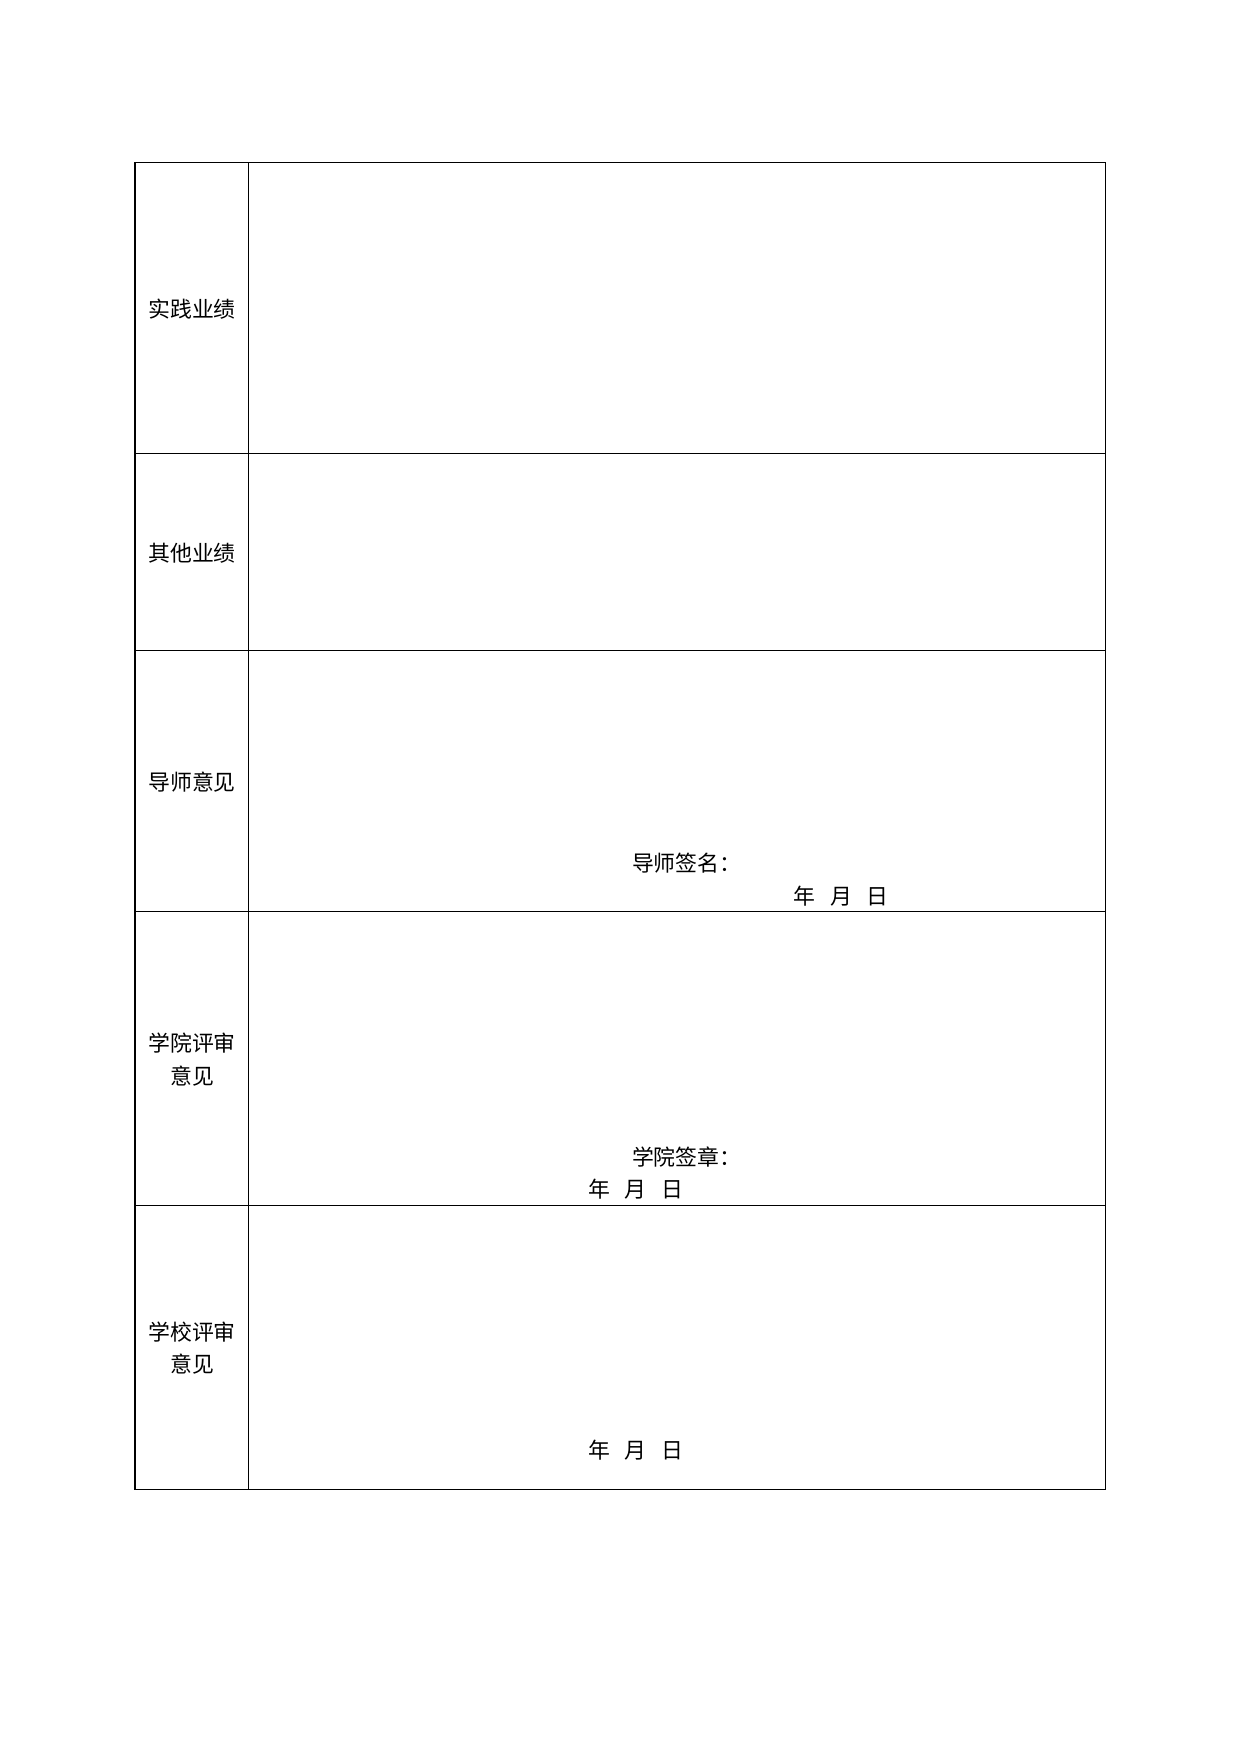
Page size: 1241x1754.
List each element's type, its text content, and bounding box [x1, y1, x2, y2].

table_cell 导师意见 [136, 651, 248, 911]
table_cell 导师签名： 年 月 日 [249, 651, 1105, 911]
table_cell 学校评审意见 [136, 1206, 248, 1489]
table_cell 实践业绩 [136, 163, 248, 453]
table_cell 学院评审意见 [136, 912, 248, 1204]
table_cell 年 月 日 [249, 1206, 1105, 1489]
table_cell [249, 163, 1105, 453]
table_cell 学院签章： 年 月 日 [249, 912, 1105, 1204]
table_cell [249, 454, 1105, 650]
table_cell 其他业绩 [136, 454, 248, 650]
